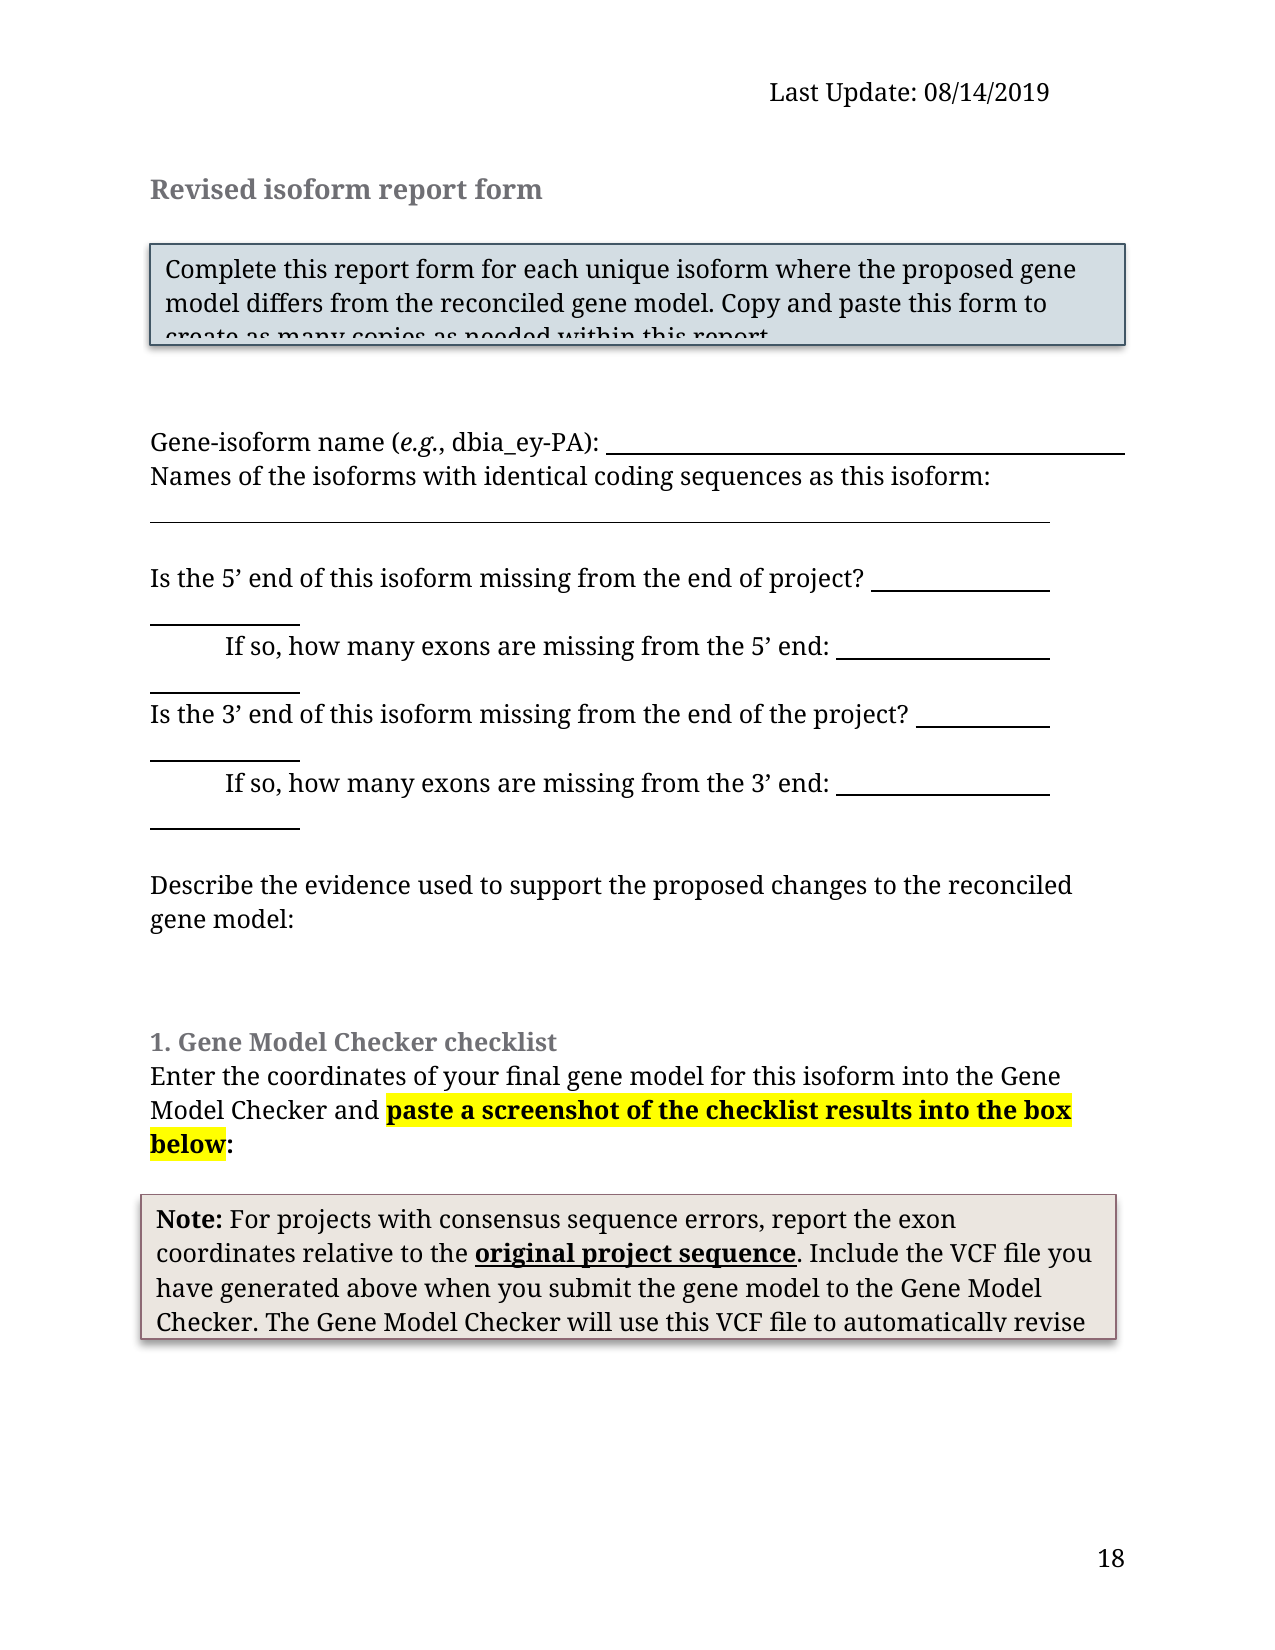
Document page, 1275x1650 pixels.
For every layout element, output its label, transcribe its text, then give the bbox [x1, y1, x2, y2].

subtitle Revised isoform report form [150, 171, 1125, 208]
text Enter the coordinates of your final gene model for this isoform into the Gene Model Checker and paste a screenshot of the checklist results into the box below: [150, 1058, 1125, 1161]
text Is the 3’ end of this isoform missing from the end of the project? [150, 697, 1125, 765]
text Describe the evidence used to support the proposed changes to the reconciled gene model: [150, 867, 1125, 936]
text If so, how many exons are missing from the 3’ end: [150, 765, 1125, 833]
subtitle 1. Gene Model Checker checklist [150, 1024, 1125, 1058]
text Names of the isoforms with identical coding sequences as this isoform: [150, 459, 1125, 493]
text Is the 5’ end of this isoform missing from the end of project? [150, 561, 1125, 629]
text Gene-isoform name (e.g., dbia_ey-PA): [150, 424, 1125, 459]
text If so, how many exons are missing from the 5’ end: [150, 629, 1125, 697]
